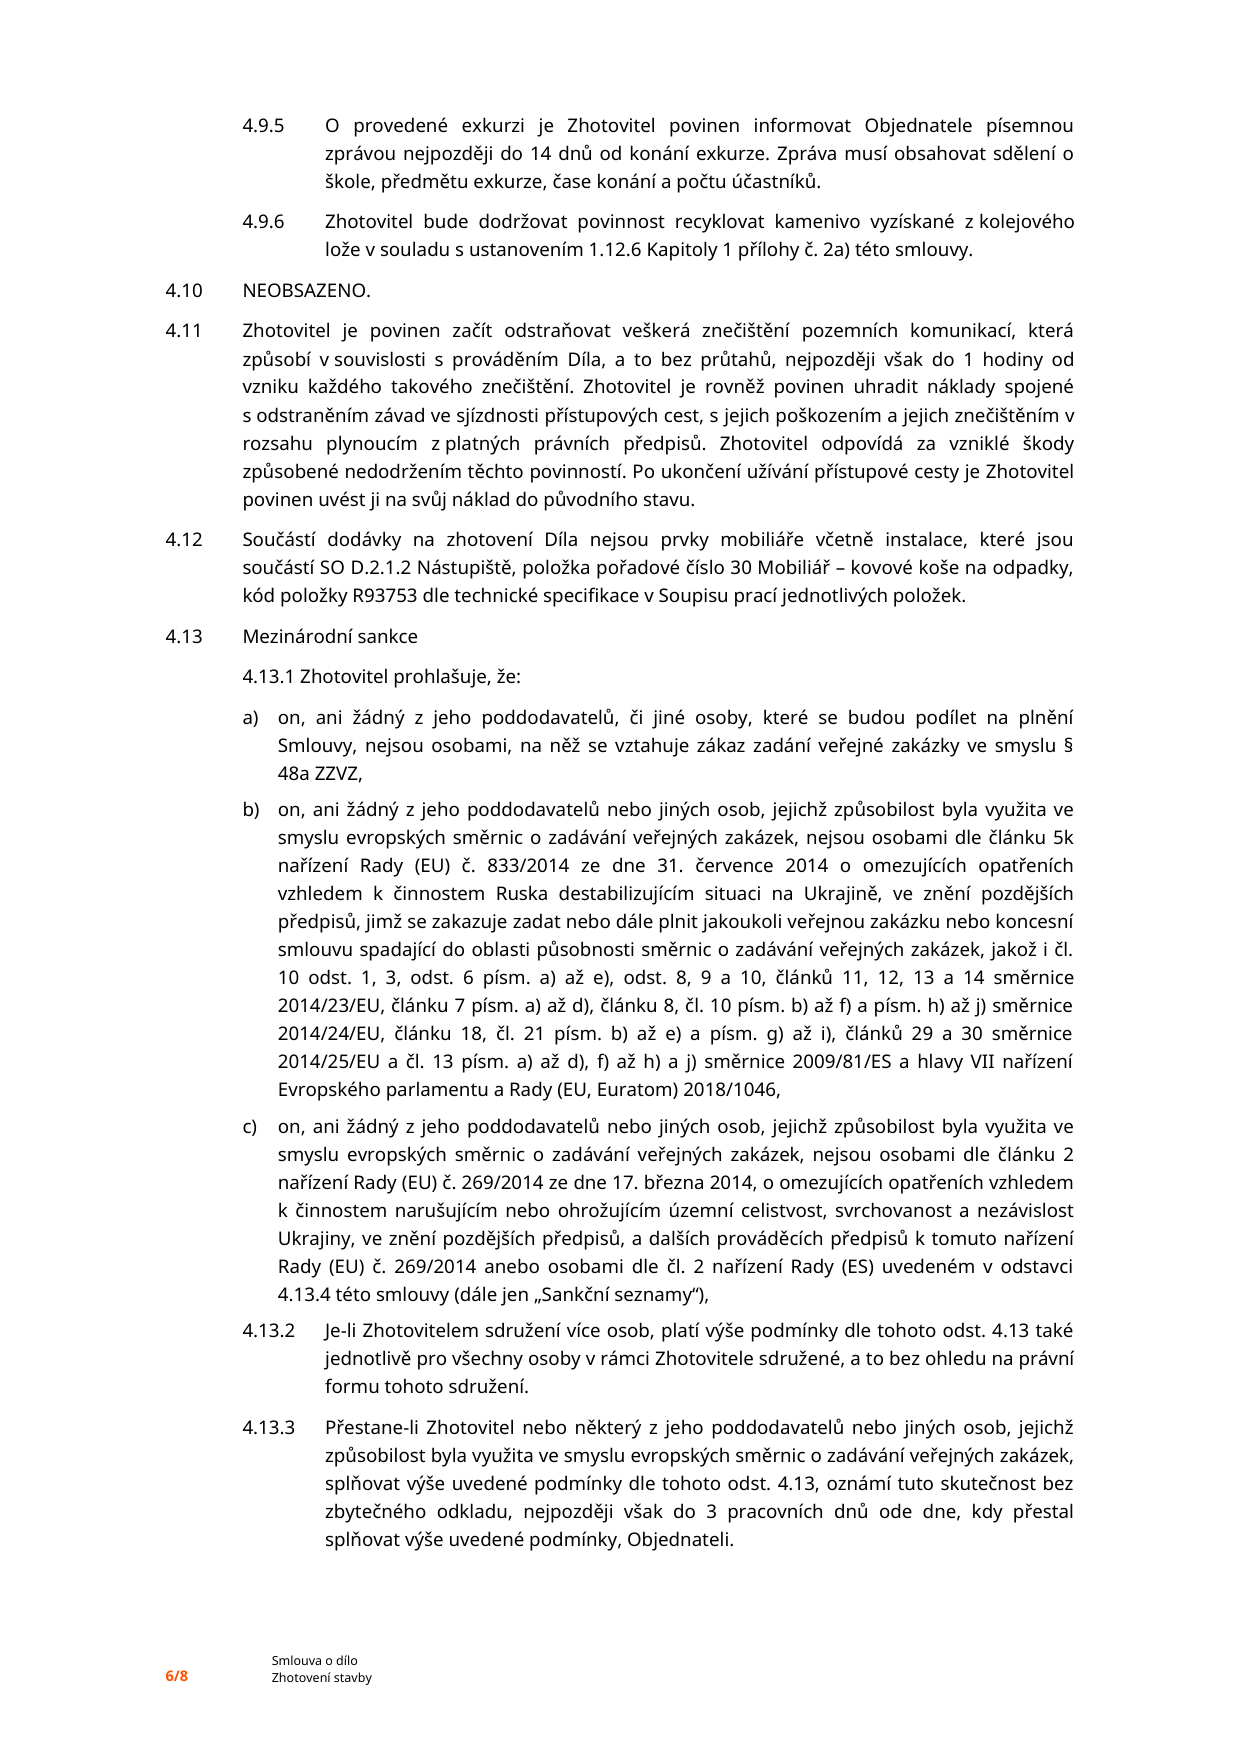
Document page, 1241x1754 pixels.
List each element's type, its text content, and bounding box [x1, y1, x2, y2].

text Mezinárodní sankce [165, 623, 1075, 648]
text Zhotovitel je povinen začít odstraňovat veškerá znečištění pozemních komunikací, která způsobí v souvislosti s prováděním Díla, a to bez průtahů, nejpozději však do 1 hodiny od vzniku každého takového znečištění. Zhotovitel je rovněž povinen uhradit náklady spojené s odstraněním závad ve sjízdnosti přístupových cest, s jejich poškozením a jejich znečištěním v rozsahu plynoucím z platných právních předpisů. Zhotovitel odpovídá za vzniklé škody způsobené nedodržením těchto povinností. Po ukončení užívání přístupové cesty je Zhotovitel povinen uvést ji na svůj náklad do původního stavu. [165, 318, 1075, 511]
text Zhotovitel bude dodržovat povinnost recyklovat kamenivo vyzískané z kolejového lože v souladu s ustanovením 1.12.6 Kapitoly 1 přílohy č. 2a) této smlouvy. [242, 209, 1075, 262]
list on, ani žádný z jeho poddodavatelů nebo jiných osob, jejichž způsobilost byla využita ve smyslu evropských směrnic o zadávání veřejných zakázek, nejsou osobami dle článku 2 nařízení Rady (EU) č. 269/2014 ze dne 17. března 2014, o omezujících opatřeních vzhledem k činnostem narušujícím nebo ohrožujícím územní celistvost, svrchovanost a nezávislost Ukrajiny, ve znění pozdějších předpisů, a dalších prováděcích předpisů k tomuto nařízení Rady (EU) č. 269/2014 anebo osobami dle čl. 2 nařízení Rady (ES) uvedeném v odstavci 4.13.4 této smlouvy (dále jen „Sankční seznamy“), [242, 1113, 1075, 1307]
list on, ani žádný z jeho poddodavatelů, či jiné osoby, které se budou podílet na plnění Smlouvy, nejsou osobami, na něž se vztahuje zákaz zadání veřejné zakázky ve smyslu § 48a ZZVZ, [242, 704, 1075, 786]
list 4.13.1 Zhotovitel prohlašuje, že: [242, 663, 1075, 689]
list Je-li Zhotovitelem sdružení více osob, platí výše podmínky dle tohoto odst. 4.13 také jednotlivě pro všechny osoby v rámci Zhotovitele sdružené, a to bez ohledu na právní formu tohoto sdružení. [242, 1317, 1075, 1399]
text Součástí dodávky na zhotovení Díla nejsou prvky mobiliáře včetně instalace, které jsou součástí SO D.2.1.2 Nástupiště, položka pořadové číslo 30 Mobiliář – kovové koše na odpadky, kód položky R93753 dle technické specifikace v Soupisu prací jednotlivých položek. [165, 526, 1075, 608]
text O provedené exkurzi je Zhotovitel povinen informovat Objednatele písemnou zprávou nejpozději do 14 dnů od konání exkurze. Zpráva musí obsahovat sdělení o škole, předmětu exkurze, čase konání a počtu účastníků. [242, 112, 1075, 194]
text NEOBSAZENO. [165, 277, 1075, 303]
list Přestane-li Zhotovitel nebo některý z jeho poddodavatelů nebo jiných osob, jejichž způsobilost byla využita ve smyslu evropských směrnic o zadávání veřejných zakázek, splňovat výše uvedené podmínky dle tohoto odst. 4.13, oznámí tuto skutečnost bez zbytečného odkladu, nejpozději však do 3 pracovních dnů ode dne, kdy přestal splňovat výše uvedené podmínky, Objednateli. [242, 1414, 1075, 1552]
list on, ani žádný z jeho poddodavatelů nebo jiných osob, jejichž způsobilost byla využita ve smyslu evropských směrnic o zadávání veřejných zakázek, nejsou osobami dle článku 5k nařízení Rady (EU) č. 833/2014 ze dne 31. července 2014 o omezujících opatřeních vzhledem k činnostem Ruska destabilizujícím situaci na Ukrajině, ve znění pozdějších předpisů, jimž se zakazuje zadat nebo dále plnit jakoukoli veřejnou zakázku nebo koncesní smlouvu spadající do oblasti působnosti směrnic o zadávání veřejných zakázek, jakož i čl. 10 odst. 1, 3, odst. 6 písm. a) až e), odst. 8, 9 a 10, článků 11, 12, 13 a 14 směrnice 2014/23/EU, článku 7 písm. a) až d), článku 8, čl. 10 písm. b) až f) a písm. h) až j) směrnice 2014/24/EU, článku 18, čl. 21 písm. b) až e) a písm. g) až i), článků 29 a 30 směrnice 2014/25/EU a čl. 13 písm. a) až d), f) až h) a j) směrnice 2009/81/ES a hlavy VII nařízení Evropského parlamentu a Rady (EU, Euratom) 2018/1046, [242, 796, 1075, 1102]
